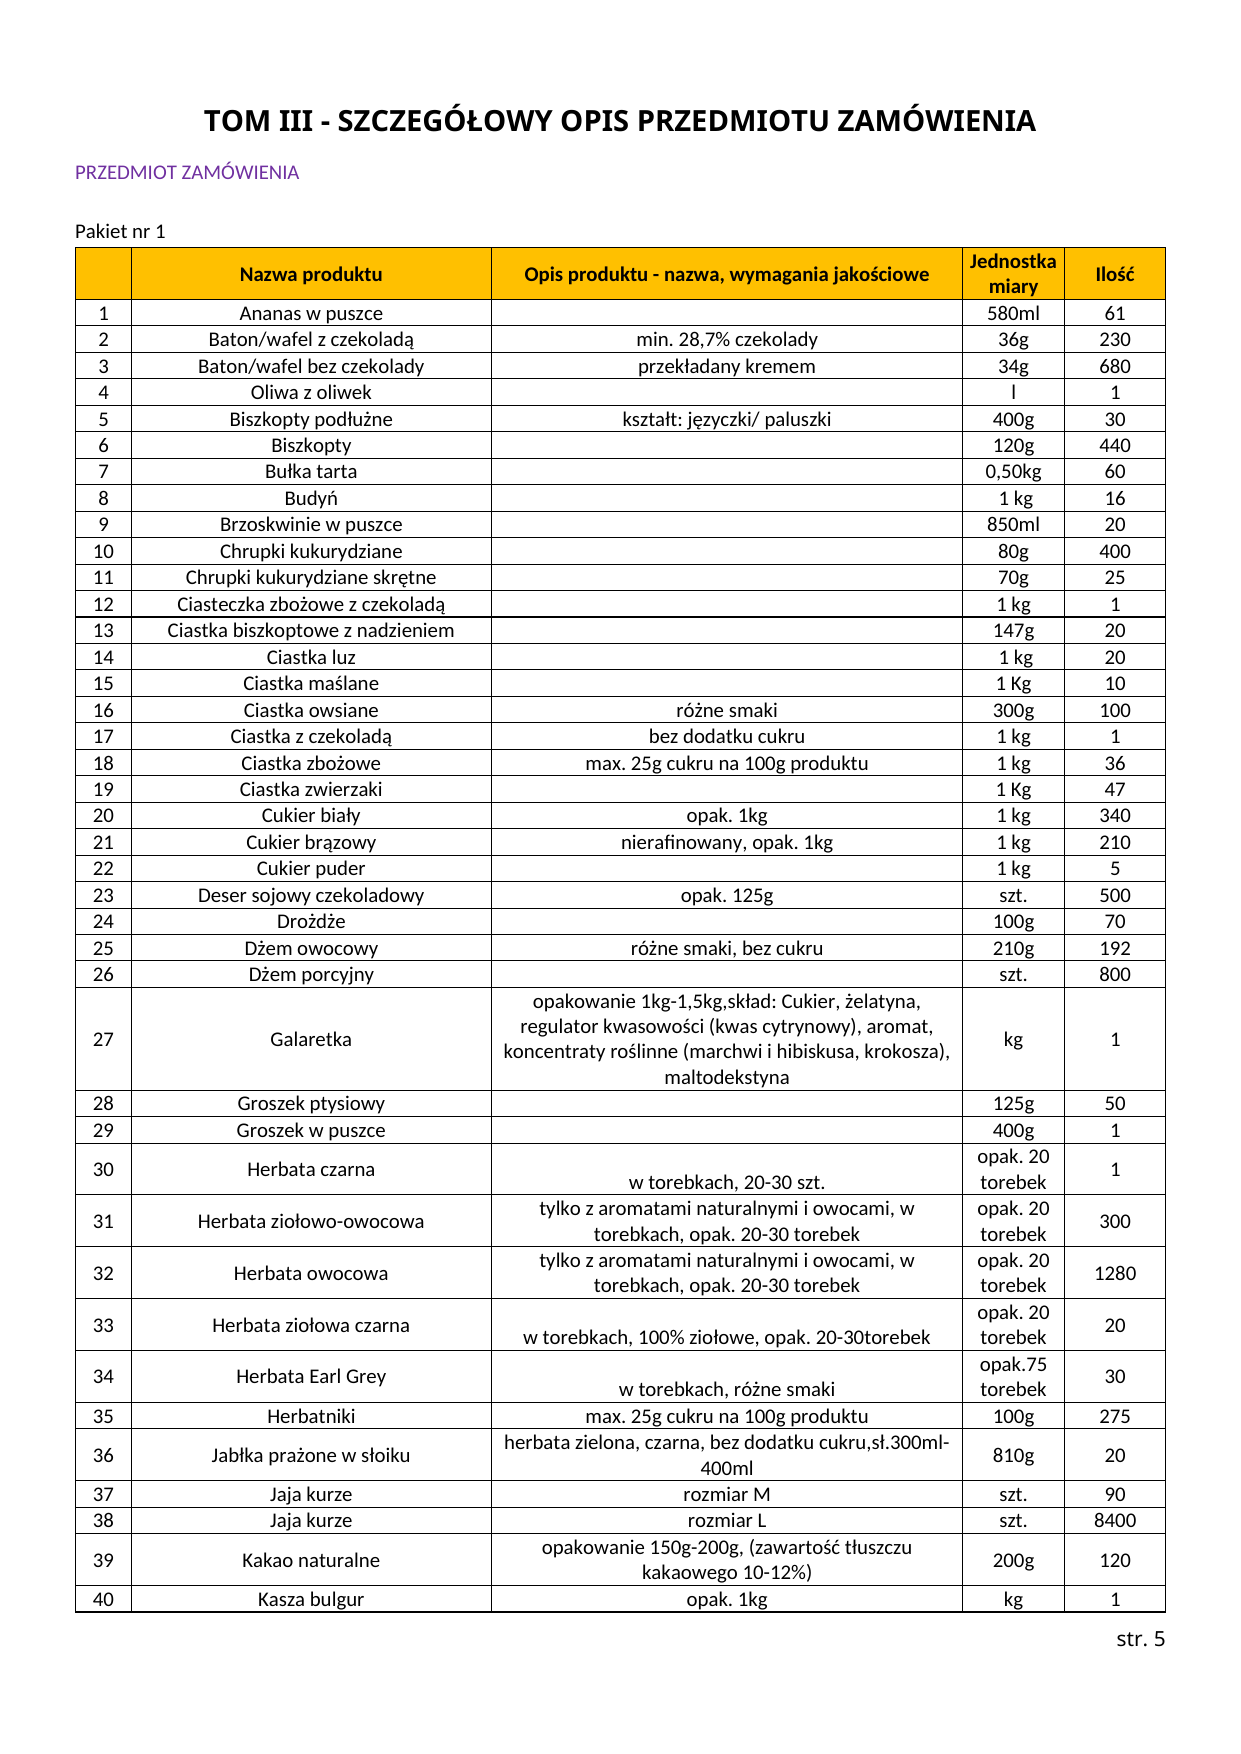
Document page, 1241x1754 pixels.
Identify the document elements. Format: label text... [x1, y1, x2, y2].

table_cell [492, 432, 962, 458]
table_cell Jaja kurze [132, 1481, 491, 1507]
table_cell opak. 1kg [492, 803, 962, 828]
table_cell 210 [1065, 829, 1165, 854]
table_cell Bułka tarta [132, 459, 491, 484]
table_cell 20 [1065, 644, 1165, 669]
table_cell opakowanie 1kg-1,5kg,skład: Cukier, żelatyna, regulator kwasowości (kwas cytrynowy), aromat, koncentraty roślinne (marchwi i hibiskusa, krokosza), maltodekstyna [492, 988, 962, 1089]
table_cell Cukier puder [132, 856, 491, 881]
table_cell 5 [1065, 856, 1165, 881]
table_cell 24 [76, 909, 131, 934]
table_cell 34g [963, 353, 1064, 378]
table_cell 400g [963, 1117, 1064, 1142]
table_cell 31 [76, 1195, 131, 1246]
table_cell różne smaki [492, 697, 962, 722]
table_cell Jabłka prażone w słoiku [132, 1429, 491, 1480]
table_cell 30 [1065, 1351, 1165, 1402]
table_cell 19 [76, 776, 131, 802]
table_cell 20 [1065, 512, 1165, 537]
table_cell 36 [1065, 750, 1165, 775]
table_cell szt. [963, 882, 1064, 907]
table_cell Groszek ptysiowy [132, 1091, 491, 1116]
table_cell [492, 512, 962, 537]
table_cell kształt: języczki/ paluszki [492, 406, 962, 431]
table_cell 34 [76, 1351, 131, 1402]
table_cell 5 [76, 406, 131, 431]
table_cell min. 28,7% czekolady [492, 326, 962, 352]
table_cell 192 [1065, 935, 1165, 960]
table_cell 3 [76, 353, 131, 378]
table_cell herbata zielona, czarna, bez dodatku cukru,sł.300ml-400ml [492, 1429, 962, 1480]
table_cell [492, 1117, 962, 1142]
table_cell 37 [76, 1481, 131, 1507]
table_cell Ciastka maślane [132, 670, 491, 696]
table_cell 16 [1065, 485, 1165, 511]
table_cell 28 [76, 1091, 131, 1116]
table_cell 680 [1065, 353, 1165, 378]
table_cell 22 [76, 856, 131, 881]
table_cell 1 [1065, 723, 1165, 749]
table_cell Biszkopty [132, 432, 491, 458]
table_cell 1 [1065, 591, 1165, 616]
table_cell Cukier brązowy [132, 829, 491, 854]
table_cell Oliwa z oliwek [132, 379, 491, 405]
table_cell Brzoskwinie w puszce [132, 512, 491, 537]
table_cell kg [963, 1586, 1064, 1611]
table_cell 400 [1065, 538, 1165, 563]
table_cell Herbatniki [132, 1403, 491, 1428]
table_cell 1 [1065, 988, 1165, 1089]
table_cell 100g [963, 1403, 1064, 1428]
table_cell 32 [76, 1247, 131, 1298]
table_cell Biszkopty podłużne [132, 406, 491, 431]
table_cell 50 [1065, 1091, 1165, 1116]
table_cell 27 [76, 988, 131, 1089]
table_cell 147g [963, 618, 1064, 643]
table_cell opak. 20 torebek [963, 1144, 1064, 1194]
table_cell Dżem owocowy [132, 935, 491, 960]
table_cell Drożdże [132, 909, 491, 934]
table_cell 33 [76, 1299, 131, 1350]
table_cell 1280 [1065, 1247, 1165, 1298]
table_cell 4 [76, 379, 131, 405]
table_cell 17 [76, 723, 131, 749]
table_header Opis produktu - nazwa, wymagania jakościowe [492, 248, 962, 299]
table_cell opak. 20 torebek [963, 1299, 1064, 1350]
table_cell 60 [1065, 459, 1165, 484]
table_cell rozmiar M [492, 1481, 962, 1507]
table_cell opak. 1kg [492, 1586, 962, 1611]
table_cell 36 [76, 1429, 131, 1480]
table_cell w torebkach, 100% ziołowe, opak. 20-30torebek [492, 1299, 962, 1350]
table_cell w torebkach, różne smaki [492, 1351, 962, 1402]
table_cell 90 [1065, 1481, 1165, 1507]
table_cell 20 [1065, 618, 1165, 643]
table_cell rozmiar L [492, 1508, 962, 1533]
table_header Jednostka miary [963, 248, 1064, 299]
table_cell [492, 459, 962, 484]
table_cell Baton/wafel z czekoladą [132, 326, 491, 352]
table_cell 36g [963, 326, 1064, 352]
table_cell 25 [76, 935, 131, 960]
table_cell bez dodatku cukru [492, 723, 962, 749]
table_cell 1 [1065, 1144, 1165, 1194]
text PRZEDMIOT ZAMÓWIENIA [75, 159, 1165, 185]
table_cell 300 [1065, 1195, 1165, 1246]
table_header Nazwa produktu [132, 248, 491, 299]
table_cell [492, 909, 962, 934]
table_cell opak. 125g [492, 882, 962, 907]
table_cell 1 kg [963, 803, 1064, 828]
table_cell Kasza bulgur [132, 1586, 491, 1611]
table_cell 30 [76, 1144, 131, 1194]
table_cell [492, 538, 962, 563]
table_cell 850ml [963, 512, 1064, 537]
table_cell 120 [1065, 1534, 1165, 1585]
table_cell Ciastka owsiane [132, 697, 491, 722]
table_cell 61 [1065, 300, 1165, 325]
table_cell 14 [76, 644, 131, 669]
table_cell 11 [76, 565, 131, 590]
table_cell opak.75 torebek [963, 1351, 1064, 1402]
table_cell 100g [963, 909, 1064, 934]
table_cell [492, 1091, 962, 1116]
table_cell 39 [76, 1534, 131, 1585]
table_cell max. 25g cukru na 100g produktu [492, 750, 962, 775]
table_cell 15 [76, 670, 131, 696]
table_cell max. 25g cukru na 100g produktu [492, 1403, 962, 1428]
table_cell l [963, 379, 1064, 405]
table_cell 8400 [1065, 1508, 1165, 1533]
table_cell Kakao naturalne [132, 1534, 491, 1585]
table_cell [492, 961, 962, 987]
table_cell 300g [963, 697, 1064, 722]
table_cell tylko z aromatami naturalnymi i owocami, w torebkach, opak. 20-30 torebek [492, 1247, 962, 1298]
table_cell Ciastka z czekoladą [132, 723, 491, 749]
table_cell 1 [76, 300, 131, 325]
table_cell 9 [76, 512, 131, 537]
table_cell 800 [1065, 961, 1165, 987]
table_cell 230 [1065, 326, 1165, 352]
table_cell 18 [76, 750, 131, 775]
table_cell 20 [76, 803, 131, 828]
table_cell 340 [1065, 803, 1165, 828]
table_cell 1 [1065, 1586, 1165, 1611]
table_cell [492, 565, 962, 590]
table_cell 10 [76, 538, 131, 563]
table_cell 210g [963, 935, 1064, 960]
table_cell 1 kg [963, 723, 1064, 749]
table_cell 16 [76, 697, 131, 722]
table_cell 80g [963, 538, 1064, 563]
table_cell 40 [76, 1586, 131, 1611]
table_cell [492, 300, 962, 325]
table_cell 200g [963, 1534, 1064, 1585]
table_cell 70 [1065, 909, 1165, 934]
table_cell Deser sojowy czekoladowy [132, 882, 491, 907]
table_cell 70g [963, 565, 1064, 590]
table_cell 500 [1065, 882, 1165, 907]
table_cell szt. [963, 961, 1064, 987]
table_cell Galaretka [132, 988, 491, 1089]
table_cell Groszek w puszce [132, 1117, 491, 1142]
table_cell Budyń [132, 485, 491, 511]
table_cell 21 [76, 829, 131, 854]
table_cell [492, 591, 962, 616]
table_cell 13 [76, 618, 131, 643]
table_cell Herbata czarna [132, 1144, 491, 1194]
table_cell tylko z aromatami naturalnymi i owocami, w torebkach, opak. 20-30 torebek [492, 1195, 962, 1246]
table_cell 38 [76, 1508, 131, 1533]
table_cell Ciastka luz [132, 644, 491, 669]
table_cell Baton/wafel bez czekolady [132, 353, 491, 378]
table_cell 30 [1065, 406, 1165, 431]
table_cell 100 [1065, 697, 1165, 722]
table_cell Herbata owocowa [132, 1247, 491, 1298]
table_cell 6 [76, 432, 131, 458]
table_cell 0,50kg [963, 459, 1064, 484]
table_cell 1 [1065, 379, 1165, 405]
table_cell 580ml [963, 300, 1064, 325]
table_header Ilość [1065, 248, 1165, 299]
table_cell 2 [76, 326, 131, 352]
table_cell Chrupki kukurydziane skrętne [132, 565, 491, 590]
table_cell Ananas w puszce [132, 300, 491, 325]
table_cell Herbata Earl Grey [132, 1351, 491, 1402]
table_cell 20 [1065, 1429, 1165, 1480]
table_cell Chrupki kukurydziane [132, 538, 491, 563]
table_cell szt. [963, 1481, 1064, 1507]
table_cell 120g [963, 432, 1064, 458]
table_cell 20 [1065, 1299, 1165, 1350]
table_cell 1 kg [963, 750, 1064, 775]
table_cell Herbata ziołowa czarna [132, 1299, 491, 1350]
table_cell szt. [963, 1508, 1064, 1533]
table_cell 12 [76, 591, 131, 616]
table_cell 1 kg [963, 485, 1064, 511]
table_cell opak. 20 torebek [963, 1247, 1064, 1298]
table_cell 1 [1065, 1117, 1165, 1142]
text Pakiet nr 1 [75, 218, 1165, 243]
table_cell 8 [76, 485, 131, 511]
subtitle TOM III - SZCZEGÓŁOWY OPIS PRZEDMIOTU ZAMÓWIENIA [75, 100, 1165, 140]
table_cell 47 [1065, 776, 1165, 802]
table_cell nierafinowany, opak. 1kg [492, 829, 962, 854]
table_cell opak. 20 torebek [963, 1195, 1064, 1246]
table_cell 810g [963, 1429, 1064, 1480]
table_cell 7 [76, 459, 131, 484]
table_header [76, 248, 131, 299]
table_cell [492, 644, 962, 669]
table_cell [492, 379, 962, 405]
table_cell 1 kg [963, 829, 1064, 854]
table_cell przekładany kremem [492, 353, 962, 378]
table_cell 400g [963, 406, 1064, 431]
table_cell 25 [1065, 565, 1165, 590]
table_cell 1 kg [963, 644, 1064, 669]
table_cell 1 Kg [963, 776, 1064, 802]
table_cell 1 Kg [963, 670, 1064, 696]
table_cell [492, 856, 962, 881]
table_cell Ciasteczka zbożowe z czekoladą [132, 591, 491, 616]
table_cell opakowanie 150g-200g, (zawartość tłuszczu kakaowego 10-12%) [492, 1534, 962, 1585]
table_cell 440 [1065, 432, 1165, 458]
table_cell 23 [76, 882, 131, 907]
table_cell [492, 618, 962, 643]
table_cell różne smaki, bez cukru [492, 935, 962, 960]
table_cell w torebkach, 20-30 szt. [492, 1144, 962, 1194]
table_cell [492, 485, 962, 511]
table_cell Herbata ziołowo-owocowa [132, 1195, 491, 1246]
table_cell 35 [76, 1403, 131, 1428]
table_cell [492, 670, 962, 696]
table_cell [492, 776, 962, 802]
table_cell Dżem porcyjny [132, 961, 491, 987]
table_cell 10 [1065, 670, 1165, 696]
table_cell 125g [963, 1091, 1064, 1116]
table_cell Ciastka zwierzaki [132, 776, 491, 802]
table_cell Jaja kurze [132, 1508, 491, 1533]
table_cell 29 [76, 1117, 131, 1142]
table_cell 1 kg [963, 856, 1064, 881]
table_cell Ciastka zbożowe [132, 750, 491, 775]
table_cell kg [963, 988, 1064, 1089]
table_cell 275 [1065, 1403, 1165, 1428]
table_cell 1 kg [963, 591, 1064, 616]
table_cell 26 [76, 961, 131, 987]
table_cell Cukier biały [132, 803, 491, 828]
table_cell Ciastka biszkoptowe z nadzieniem [132, 618, 491, 643]
